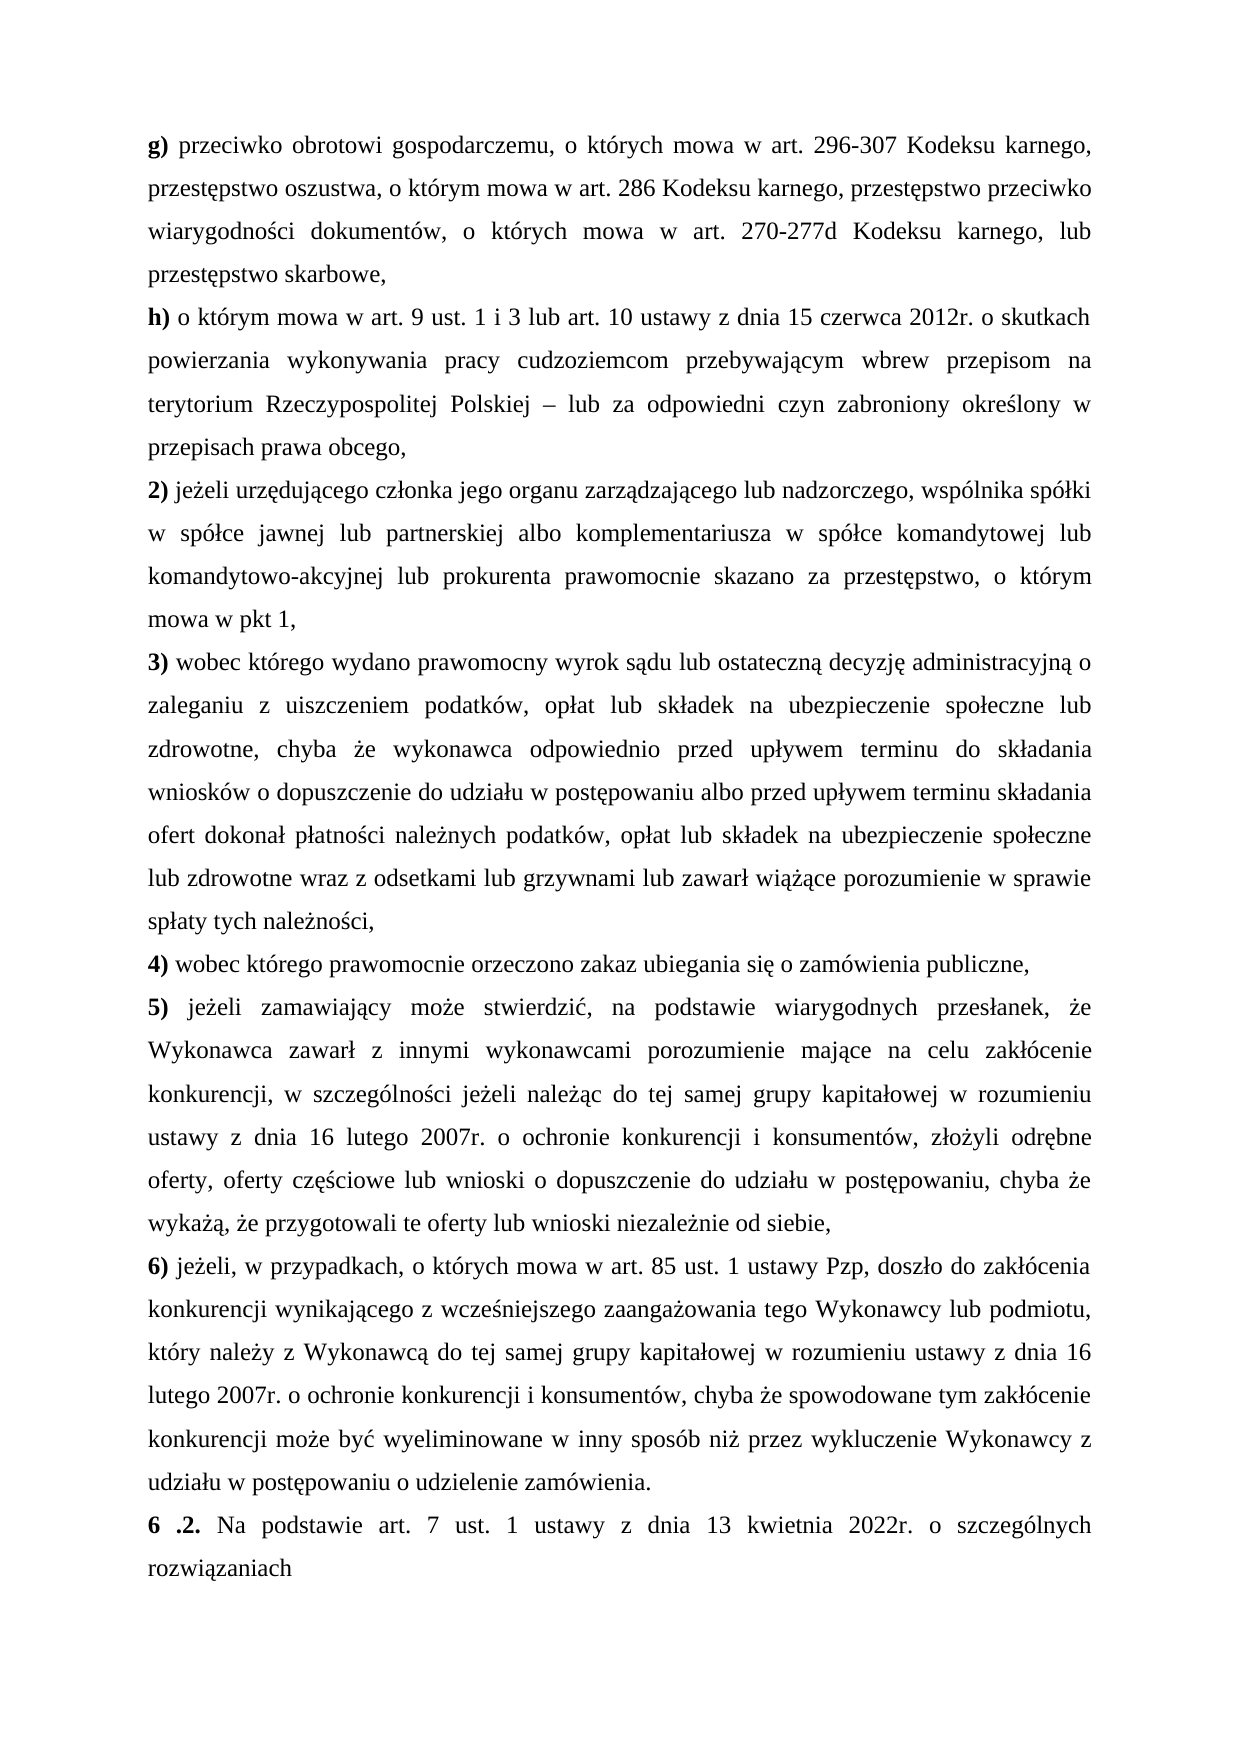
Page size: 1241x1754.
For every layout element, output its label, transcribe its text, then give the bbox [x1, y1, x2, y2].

text g) przeciwko obrotowi gospodarczemu, o których mowa w art. 296-307 Kodeksu karnego, przestępstwo oszustwa, o którym mowa w art. 286 Kodeksu karnego, przestępstwo przeciwko wiarygodności dokumentów, o których mowa w art. 270-277d Kodeksu karnego, lub przestępstwo skarbowe, [148, 130, 1092, 288]
text 3) wobec którego wydano prawomocny wyrok sądu lub ostateczną decyzję administracyjną o zaleganiu z uiszczeniem podatków, opłat lub składek na ubezpieczenie społeczne lub zdrowotne, chyba że wykonawca odpowiednio przed upływem terminu do składania wniosków o dopuszczenie do udziału w postępowaniu albo przed upływem terminu składania ofert dokonał płatności należnych podatków, opłat lub składek na ubezpieczenie społeczne lub zdrowotne wraz z odsetkami lub grzywnami lub zawarł wiążące porozumienie w sprawie spłaty tych należności, [148, 647, 1092, 935]
text 6 .2. Na podstawie art. 7 ust. 1 ustawy z dnia 13 kwietnia 2022r. o szczególnych rozwiązaniach [148, 1510, 1092, 1582]
text 4) wobec którego prawomocnie orzeczono zakaz ubiegania się o zamówienia publiczne, [148, 949, 1092, 978]
text 2) jeżeli urzędującego członka jego organu zarządzającego lub nadzorczego, wspólnika spółki w spółce jawnej lub partnerskiej albo komplementariusza w spółce komandytowej lub komandytowo-akcyjnej lub prokurenta prawomocnie skazano za przestępstwo, o którym mowa w pkt 1, [148, 475, 1092, 633]
text 5) jeżeli zamawiający może stwierdzić, na podstawie wiarygodnych przesłanek, że Wykonawca zawarł z innymi wykonawcami porozumienie mające na celu zakłócenie konkurencji, w szczególności jeżeli należąc do tej samej grupy kapitałowej w rozumieniu ustawy z dnia 16 lutego 2007r. o ochronie konkurencji i konsumentów, złożyli odrębne oferty, oferty częściowe lub wnioski o dopuszczenie do udziału w postępowaniu, chyba że wykażą, że przygotowali te oferty lub wnioski niezależnie od siebie, [148, 992, 1092, 1237]
text h) o którym mowa w art. 9 ust. 1 i 3 lub art. 10 ustawy z dnia 15 czerwca 2012r. o skutkach powierzania wykonywania pracy cudzoziemcom przebywającym wbrew przepisom na terytorium Rzeczypospolitej Polskiej – lub za odpowiedni czyn zabroniony określony w przepisach prawa obcego, [148, 302, 1092, 461]
text 6) jeżeli, w przypadkach, o których mowa w art. 85 ust. 1 ustawy Pzp, doszło do zakłócenia konkurencji wynikającego z wcześniejszego zaangażowania tego Wykonawcy lub podmiotu, który należy z Wykonawcą do tej samej grupy kapitałowej w rozumieniu ustawy z dnia 16 lutego 2007r. o ochronie konkurencji i konsumentów, chyba że spowodowane tym zakłócenie konkurencji może być wyeliminowane w inny sposób niż przez wykluczenie Wykonawcy z udziału w postępowaniu o udzielenie zamówienia. [148, 1251, 1092, 1496]
